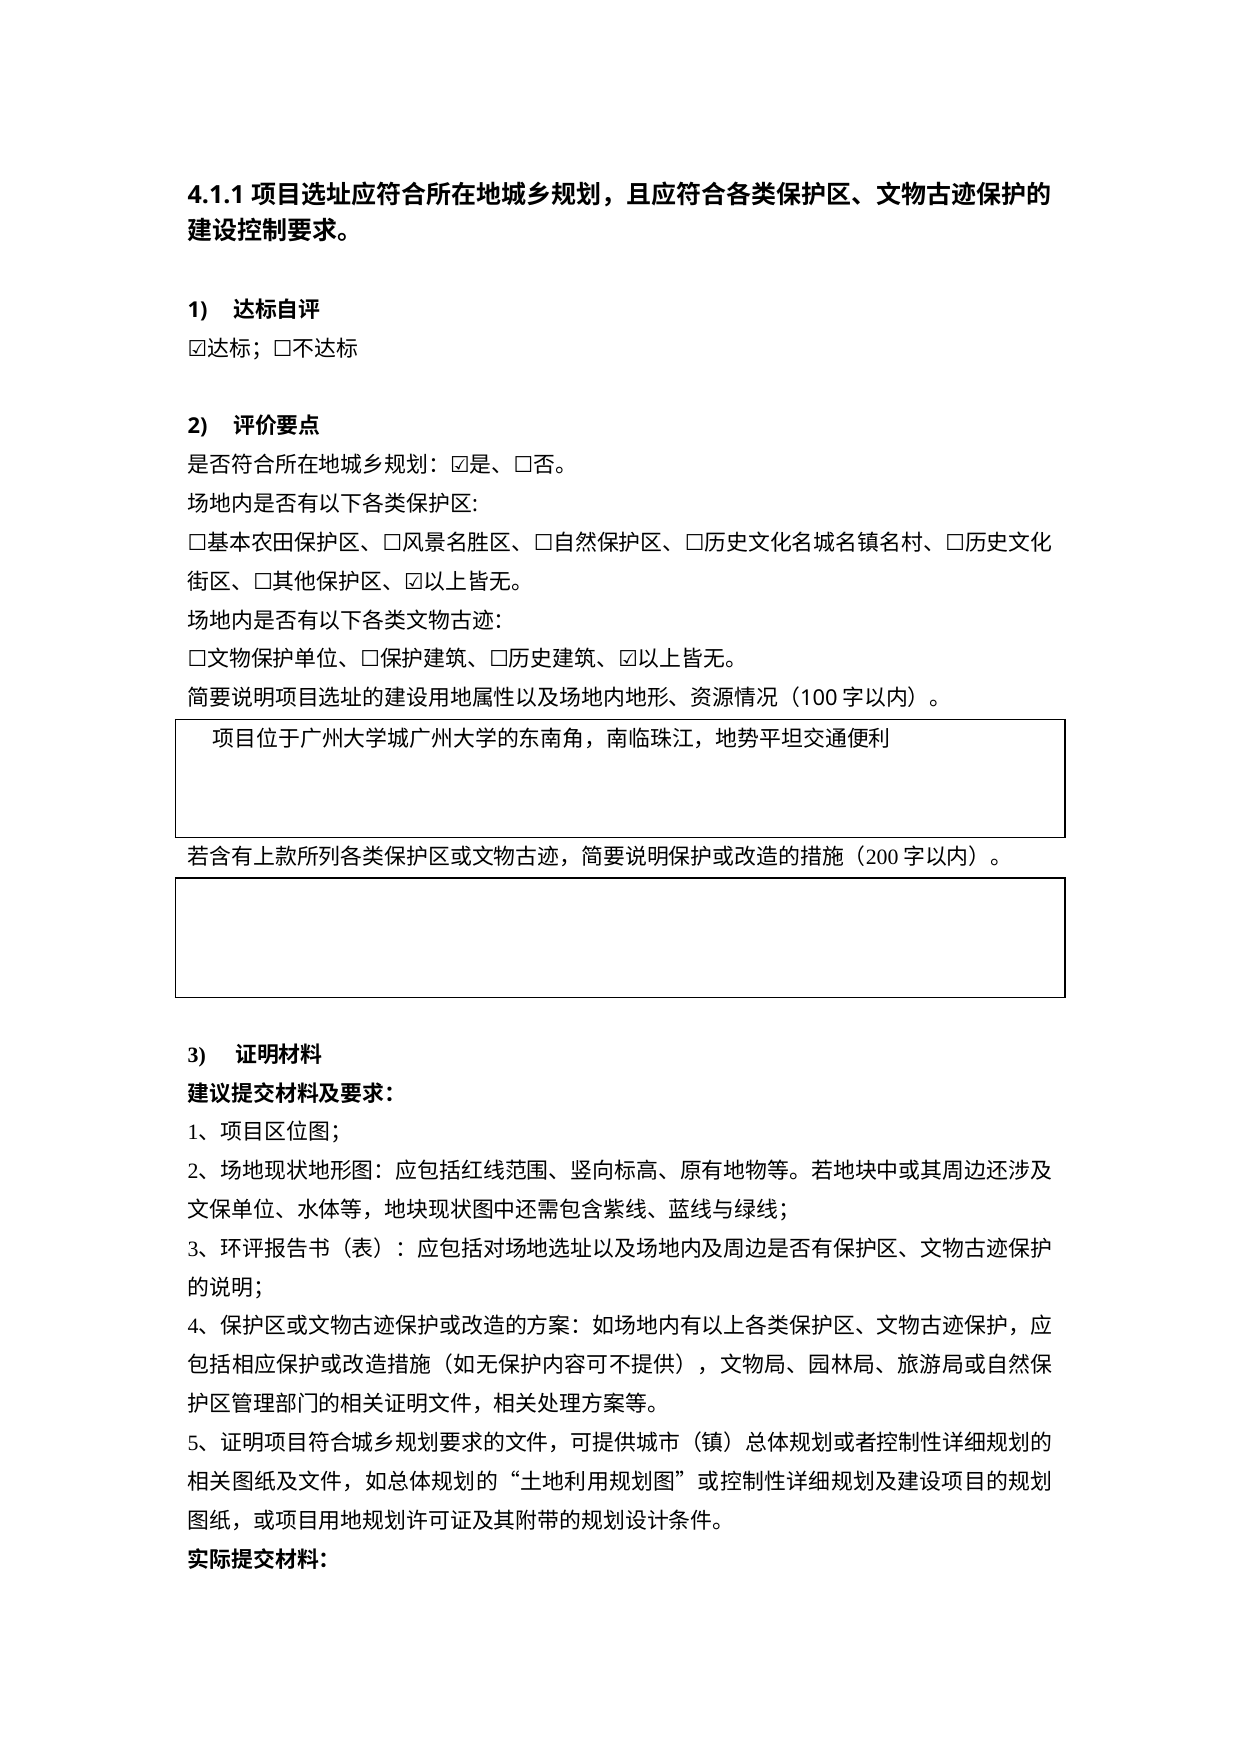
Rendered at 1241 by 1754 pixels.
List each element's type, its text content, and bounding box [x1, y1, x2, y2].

text 2) 评价要点 [187, 408, 1053, 441]
subtitle 4.1.1 项目选址应符合所在地城乡规划，且应符合各类保护区、文物古迹保护的建设控制要求。 [187, 174, 1053, 247]
text 4、保护区或文物古迹保护或改造的方案：如场地内有以上各类保护区、文物古迹保护，应包括相应保护或改造措施（如无保护内容可不提供），文物局、园林局、旅游局或自然保护区管理部门的相关证明文件，相关处理方案等。 [187, 1308, 1053, 1418]
table_header 项目位于广州大学城广州大学的东南角，南临珠江，地势平坦交通便利 [176, 720, 1064, 837]
table_header [176, 879, 1064, 996]
text 5、证明项目符合城乡规划要求的文件，可提供城市（镇）总体规划或者控制性详细规划的相关图纸及文件，如总体规划的“土地利用规划图”或控制性详细规划及建设项目的规划图纸，或项目用地规划许可证及其附带的规划设计条件。 [187, 1425, 1053, 1535]
text ☑达标；☐不达标 [187, 331, 1053, 363]
text 建议提交材料及要求： [187, 1075, 1053, 1108]
text 实际提交材料： [187, 1541, 1053, 1574]
text 3、环评报告书（表）：应包括对场地选址以及场地内及周边是否有保护区、文物古迹保护的说明； [187, 1230, 1053, 1302]
text ☐基本农田保护区、☐风景名胜区、☐自然保护区、☐历史文化名城名镇名村、☐历史文化街区、☐其他保护区、☑以上皆无。 [187, 524, 1053, 596]
text 场地内是否有以下各类保护区: [187, 486, 1053, 518]
text 3) 证明材料 [187, 1036, 1053, 1069]
text 2、场地现状地形图：应包括红线范围、竖向标高、原有地物等。若地块中或其周边还涉及文保单位、水体等，地块现状图中还需包含紫线、蓝线与绿线； [187, 1153, 1053, 1224]
text 场地内是否有以下各类文物古迹： [187, 602, 1053, 635]
text 1) 达标自评 [187, 292, 1053, 324]
text ☐文物保护单位、☐保护建筑、☐历史建筑、☑以上皆无。 [187, 641, 1053, 673]
text 1、项目区位图； [187, 1114, 1053, 1146]
text 若含有上款所列各类保护区或文物古迹，简要说明保护或改造的措施（200字以内）。 [187, 838, 1053, 871]
text 是否符合所在地城乡规划：☑是、☐否。 [187, 447, 1053, 479]
text 简要说明项目选址的建设用地属性以及场地内地形、资源情况（100字以内）。 [187, 680, 1053, 712]
